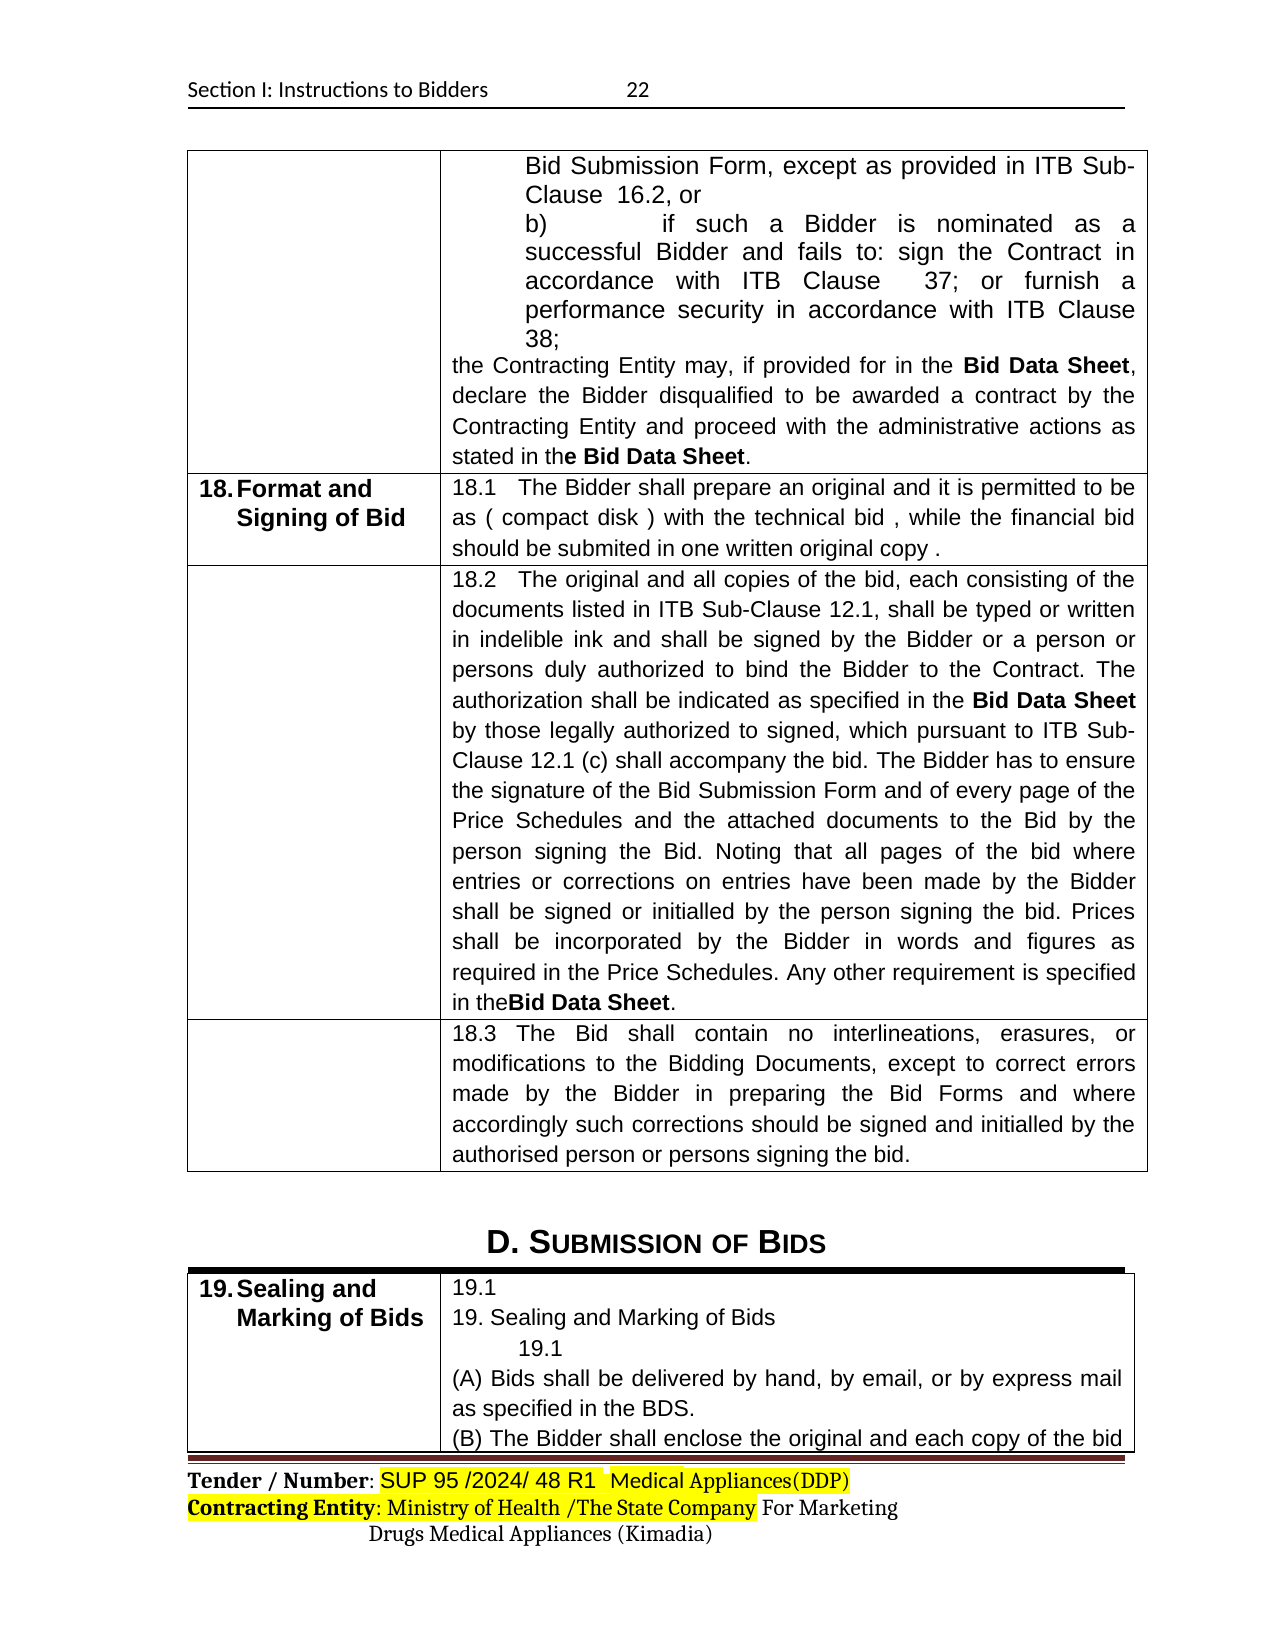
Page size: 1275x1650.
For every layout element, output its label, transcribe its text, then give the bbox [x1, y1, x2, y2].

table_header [188, 1274, 440, 1451]
table_cell [188, 566, 440, 1019]
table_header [441, 1274, 1134, 1451]
table_cell 18. Format and Signing of Bid [188, 474, 440, 565]
table_cell 18.2 The original and all copies of the bid, each consisting of the documents listed in ITB Sub-Clause 12.1, shall be typed or written in indelible ink and shall be signed by the Bidder or a person or persons duly authorized to bind the Bidder to the Contract. The authorization shall be indicated as specified in the Bid Data Sheet by those legally authorized to signed, which pursuant to ITB Sub-Clause 12.1 (c) shall accompany the bid. The Bidder has to ensure the signature of the Bid Submission Form and of every page of the Price Schedules and the attached documents to the Bid by the person signing the Bid. Noting that all pages of the bid where entries or corrections on entries have been made by the Bidder shall be signed or initialled by the person signing the bid. Prices shall be incorporated by the Bidder in words and figures as required in the Price Schedules. Any other requirement is specified in theBid Data Sheet. [441, 566, 1147, 1019]
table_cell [441, 151, 1147, 473]
table_cell 18.3 The Bid shall contain no interlineations, erasures, or modifications to the Bidding Documents, except to correct errors made by the Bidder in preparing the Bid Forms and where accordingly such corrections should be signed and initialled by the authorised person or persons signing the bid. [441, 1020, 1147, 1171]
text D. Submission of Bids [187, 1222, 1125, 1273]
table_cell [188, 1020, 440, 1171]
table_cell [188, 151, 440, 473]
table_cell 18.1 The Bidder shall prepare an original and it is permitted to be as ( compact disk ) with the technical bid , while the financial bid should be submited in one written original copy . [441, 474, 1147, 565]
